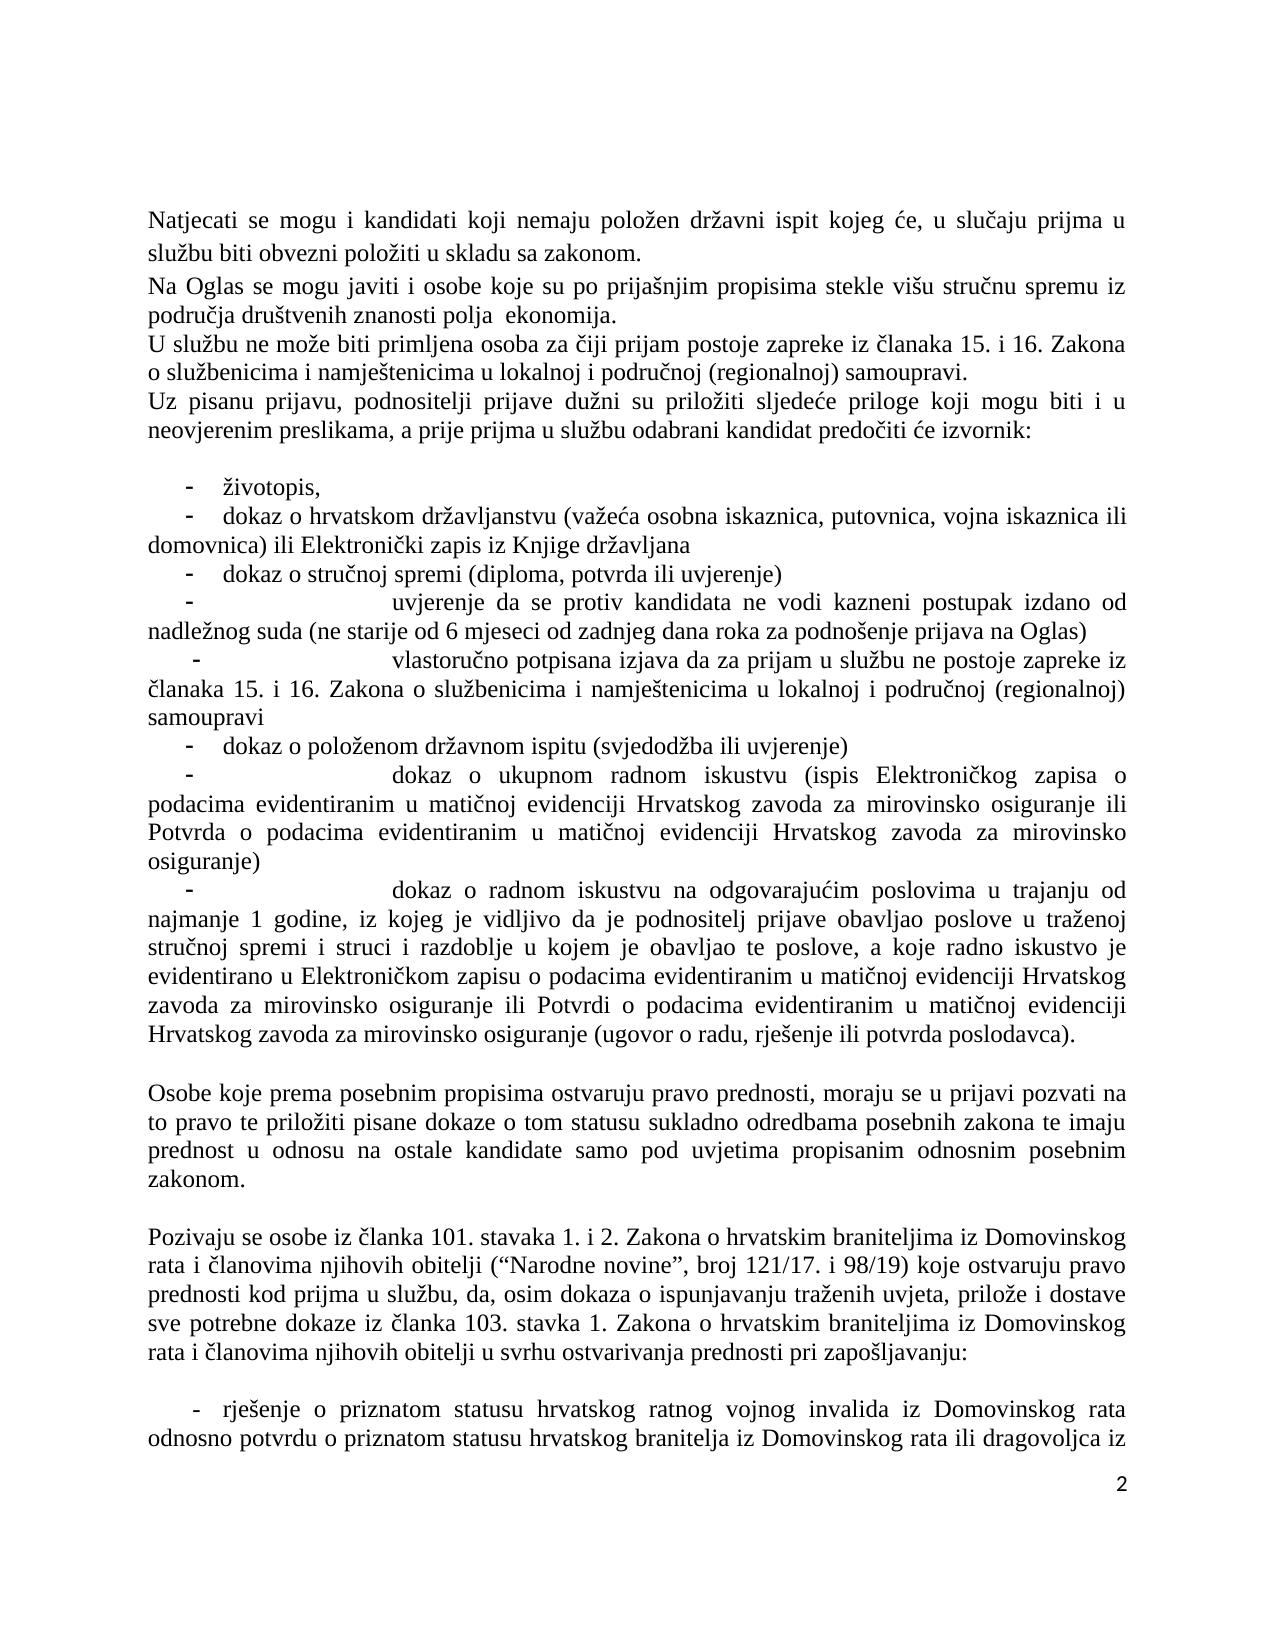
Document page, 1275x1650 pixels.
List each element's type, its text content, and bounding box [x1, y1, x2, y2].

text Osobe koje prema posebnim propisima ostvaruju pravo prednosti, moraju se u prijavi pozvati na to pravo te priložiti pisane dokaze o tom statusu sukladno odredbama posebnih zakona te imaju prednost u odnosu na ostale kandidate samo pod uvjetima propisanim odnosnim posebnim zakonom. [148, 1078, 1127, 1193]
list uvjerenje da se protiv kandidata ne vodi kazneni postupak izdano od nadležnog suda (ne starije od 6 mjeseci od zadnjeg dana roka za podnošenje prijava na Oglas) [148, 587, 1127, 645]
list dokaz o položenom državnom ispitu (svjedodžba ili uvjerenje) [185, 731, 1127, 760]
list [148, 1394, 1127, 1452]
text U službu ne može biti primljena osoba za čiji prijam postoje zapreke iz članaka 15. i 16. Zakona o službenicima i namještenicima u lokalnoj i područnoj (regionalnoj) samoupravi. [148, 329, 1127, 386]
list dokaz o radnom iskustvu na odgovarajućim poslovima u trajanju od najmanje 1 godine, iz kojeg je vidljivo da je podnositelj prijave obavljao poslove u traženoj stručnoj spremi i struci i razdoblje u kojem je obavljao te poslove, a koje radno iskustvo je evidentirano u Elektroničkom zapisu o podacima evidentiranim u matičnoj evidenciji Hrvatskog zavoda za mirovinsko osiguranje ili Potvrdi o podacima evidentiranim u matičnoj evidenciji Hrvatskog zavoda za mirovinsko osiguranje (ugovor o radu, rješenje ili potvrda poslodavca). [148, 875, 1127, 1047]
list dokaz o hrvatskom državljanstvu (važeća osobna iskaznica, putovnica, vojna iskaznica ili domovnica) ili Elektronički zapis iz Knjige državljana [148, 501, 1127, 559]
list dokaz o stručnoj spremi (diploma, potvrda ili uvjerenje) [185, 559, 1127, 587]
list vlastoručno potpisana izjava da za prijam u službu ne postoje zapreke iz članaka 15. i 16. Zakona o službenicima i namještenicima u lokalnoj i područnoj (regionalnoj) samoupravi [148, 645, 1127, 731]
text Na Oglas se mogu javiti i osobe koje su po prijašnjim propisima stekle višu stručnu spremu iz područja društvenih znanosti polja ekonomija. [148, 271, 1127, 329]
text Pozivaju se osobe iz članka 101. stavaka 1. i 2. Zakona o hrvatskim braniteljima iz Domovinskog rata i članovima njihovih obitelji (“Narodne novine”, broj 121/17. i 98/19) koje ostvaruju pravo prednosti kod prijma u službu, da, osim dokaza o ispunjavanju traženih uvjeta, prilože i dostave sve potrebne dokaze iz članka 103. stavka 1. Zakona o hrvatskim braniteljima iz Domovinskog rata i članovima njihovih obitelji u svrhu ostvarivanja prednosti pri zapošljavanju: [148, 1222, 1127, 1365]
text Natjecati se mogu i kandidati koji nemaju položen državni ispit kojeg će, u slučaju prijma u službu biti obvezni položiti u skladu sa zakonom. [148, 205, 1127, 267]
list životopis, [185, 472, 1127, 501]
text Uz pisanu prijavu, podnositelji prijave dužni su priložiti sljedeće priloge koji mogu biti i u neovjerenim preslikama, a prije prijma u službu odabrani kandidat predočiti će izvornik: [148, 386, 1127, 444]
list dokaz o ukupnom radnom iskustvu (ispis Elektroničkog zapisa o podacima evidentiranim u matičnoj evidenciji Hrvatskog zavoda za mirovinsko osiguranje ili Potvrda o podacima evidentiranim u matičnoj evidenciji Hrvatskog zavoda za mirovinsko osiguranje) [148, 760, 1127, 875]
